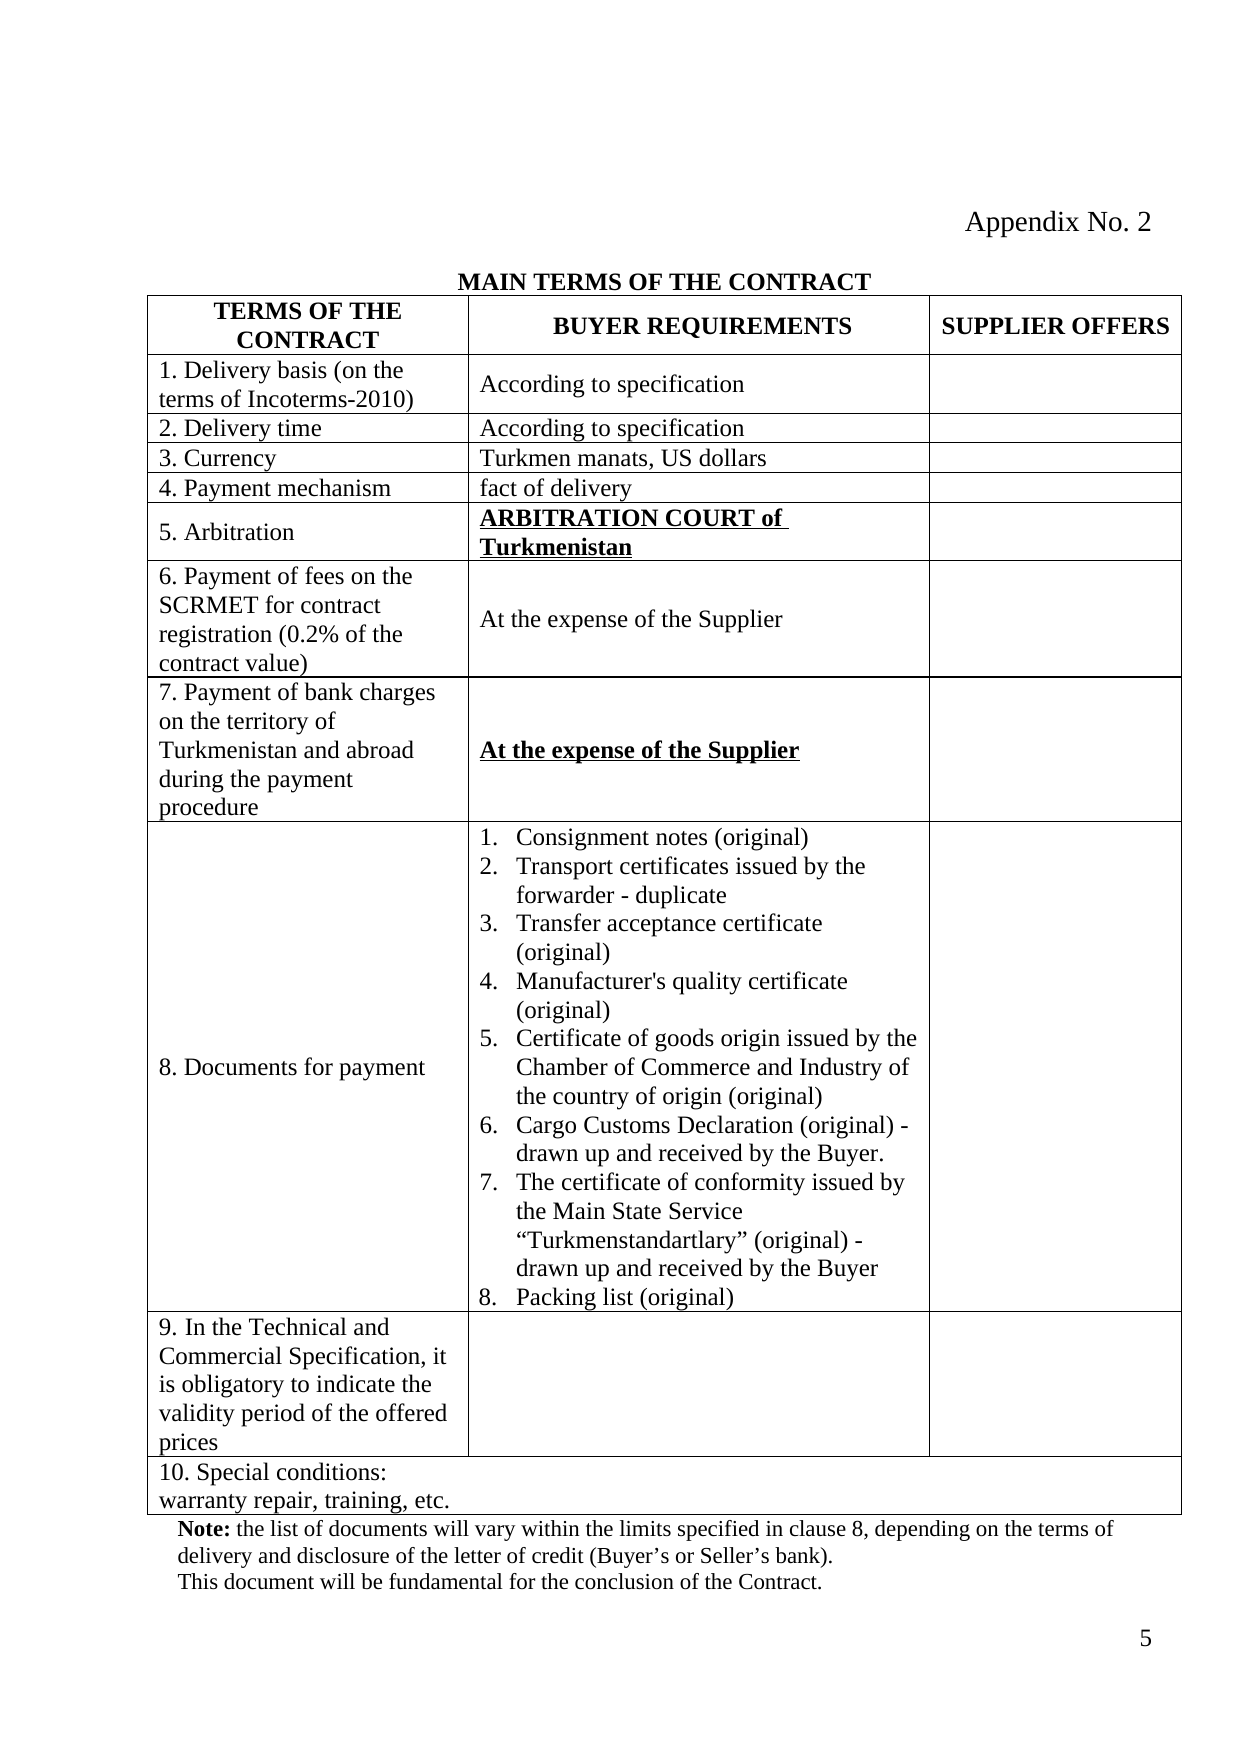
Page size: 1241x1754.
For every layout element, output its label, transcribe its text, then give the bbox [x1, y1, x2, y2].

table_header SUPPLIER OFFERS [930, 296, 1181, 354]
table_cell 8. Documents for payment [148, 822, 468, 1311]
table_cell 10. Special conditions: warranty repair, training, etc. [148, 1457, 1181, 1514]
table_cell 2. Delivery time [148, 414, 468, 442]
table_cell 5. Arbitration [148, 503, 468, 560]
table_cell 9. In the Technical and Commercial Specification, it is obligatory to indicate the validity period of the offered prices [148, 1312, 468, 1456]
table_cell [930, 355, 1181, 412]
text This document will be fundamental for the conclusion of the Contract. [177, 1568, 1152, 1594]
table_cell fact of delivery [469, 473, 929, 502]
table_cell [469, 1312, 929, 1456]
table_header TERMS OF THE CONTRACT [148, 296, 468, 354]
table_header BUYER REQUIREMENTS [469, 296, 929, 354]
table_cell 4. Payment mechanism [148, 473, 468, 502]
table_cell According to specification [469, 414, 929, 442]
table_cell 7. Payment of bank charges on the territory of Turkmenistan and abroad during the payment procedure [148, 678, 468, 821]
text MAIN TERMS OF THE CONTRACT [177, 267, 1152, 295]
table_cell Consignment notes (original) Transport certificates issued by the forwarder - duplicate Transfer acceptance certificate (original) Manufacturer's quality certificate (original) Certificate of goods origin issued by the Chamber of Commerce and Industry of the country of origin (original) Cargo Customs Declaration (original) - drawn up and received by the Buyer. The certificate of conformity issued by the Main State Service “Turkmenstandartlary” (original) - drawn up and received by the Buyer Packing list (original) [469, 822, 929, 1311]
table_cell 3. Currency [148, 443, 468, 472]
table_cell At the expense of the Supplier [469, 678, 929, 821]
table_cell [930, 443, 1181, 472]
table_cell [930, 414, 1181, 442]
table_cell 6. Payment of fees on the SCRMET for contract registration (0.2% of the contract value) [148, 561, 468, 676]
text Note: the list of documents will vary within the limits specified in clause 8, depending on the terms of delivery and disclosure of the letter of credit (Buyer’s or Seller’s bank). [177, 1515, 1152, 1568]
table_cell At the expense of the Supplier [469, 561, 929, 676]
table_cell According to specification [469, 355, 929, 412]
table_cell [930, 822, 1181, 1311]
table_cell [930, 678, 1181, 821]
table_cell [930, 561, 1181, 676]
table_cell [930, 1312, 1181, 1456]
table_cell [930, 503, 1181, 560]
table_cell 1. Delivery basis (on the terms of Incoterms-2010) [148, 355, 468, 412]
table_cell Turkmen manats, US dollars [469, 443, 929, 472]
text Appendix No. 2 [177, 204, 1152, 238]
table_cell ARBITRATION COURT of Turkmenistan [469, 503, 929, 560]
table_cell [930, 473, 1181, 502]
